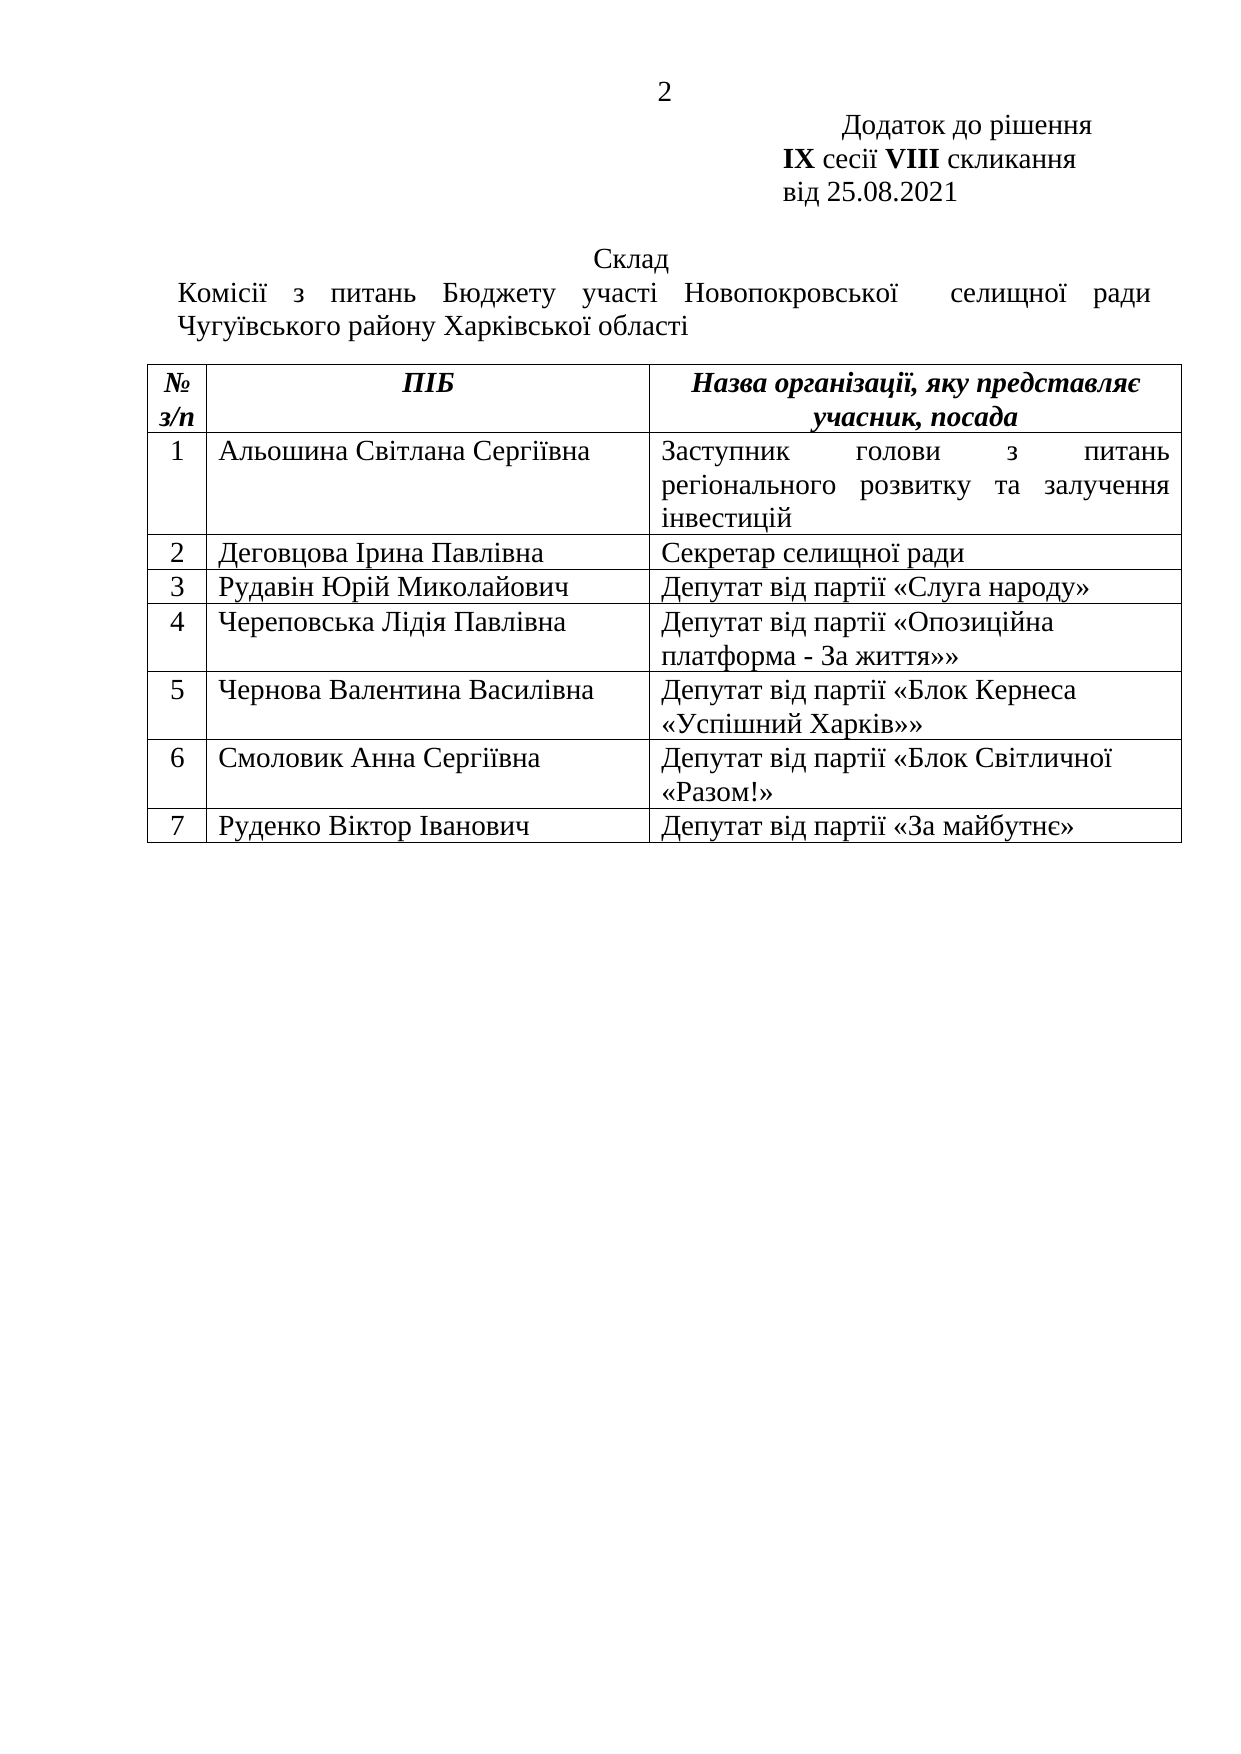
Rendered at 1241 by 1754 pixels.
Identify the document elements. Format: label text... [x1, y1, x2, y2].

table_cell Заступник голови з питань регіонального розвитку та залучення інвестицій [650, 433, 1181, 534]
table_cell Депутат від партії «Слуга народу» [650, 570, 1181, 603]
table_header № з/п [148, 365, 206, 432]
table_cell 4 [148, 604, 206, 671]
table_cell Чернова Валентина Василівна [207, 672, 649, 739]
table_cell Секретар селищної ради [650, 535, 1181, 568]
table_cell Рудавін Юрій Миколайович [207, 570, 649, 603]
text IX сесії VІІІ скликання [783, 141, 1152, 174]
table_cell Депутат від партії «Блок Кернеса «Успішний Харків»» [650, 672, 1181, 739]
table_cell Депутат від партії «Блок Світличної «Разом!» [650, 740, 1181, 807]
table_cell Смоловик Анна Сергіївна [207, 740, 649, 807]
table_cell 2 [148, 535, 206, 568]
table_cell Депутат від партії «Опозиційна платформа - За життя»» [650, 604, 1181, 671]
table_header ПІБ [207, 365, 649, 432]
table_cell Руденко Віктор Іванович [207, 809, 649, 842]
text від 25.08.2021 [783, 174, 1152, 208]
table_cell Депутат від партії «За майбутнє» [650, 809, 1181, 842]
text Додаток до рішення [783, 107, 1152, 141]
table_cell 1 [148, 433, 206, 534]
table_header Назва організації, яку представляє учасник, посада [650, 365, 1181, 432]
table_cell 7 [148, 809, 206, 842]
table_cell Деговцова Ірина Павлівна [207, 535, 649, 568]
table_cell Альошина Світлана Сергіївна [207, 433, 649, 534]
table_cell 6 [148, 740, 206, 807]
text Комісії з питань Бюджету участі Новопокровської селищної ради Чугуївського району Харківської області [177, 275, 1152, 342]
table_cell Череповська Лідія Павлівна [207, 604, 649, 671]
table_cell 5 [148, 672, 206, 739]
table_cell 3 [148, 570, 206, 603]
text Склад [207, 241, 1152, 275]
